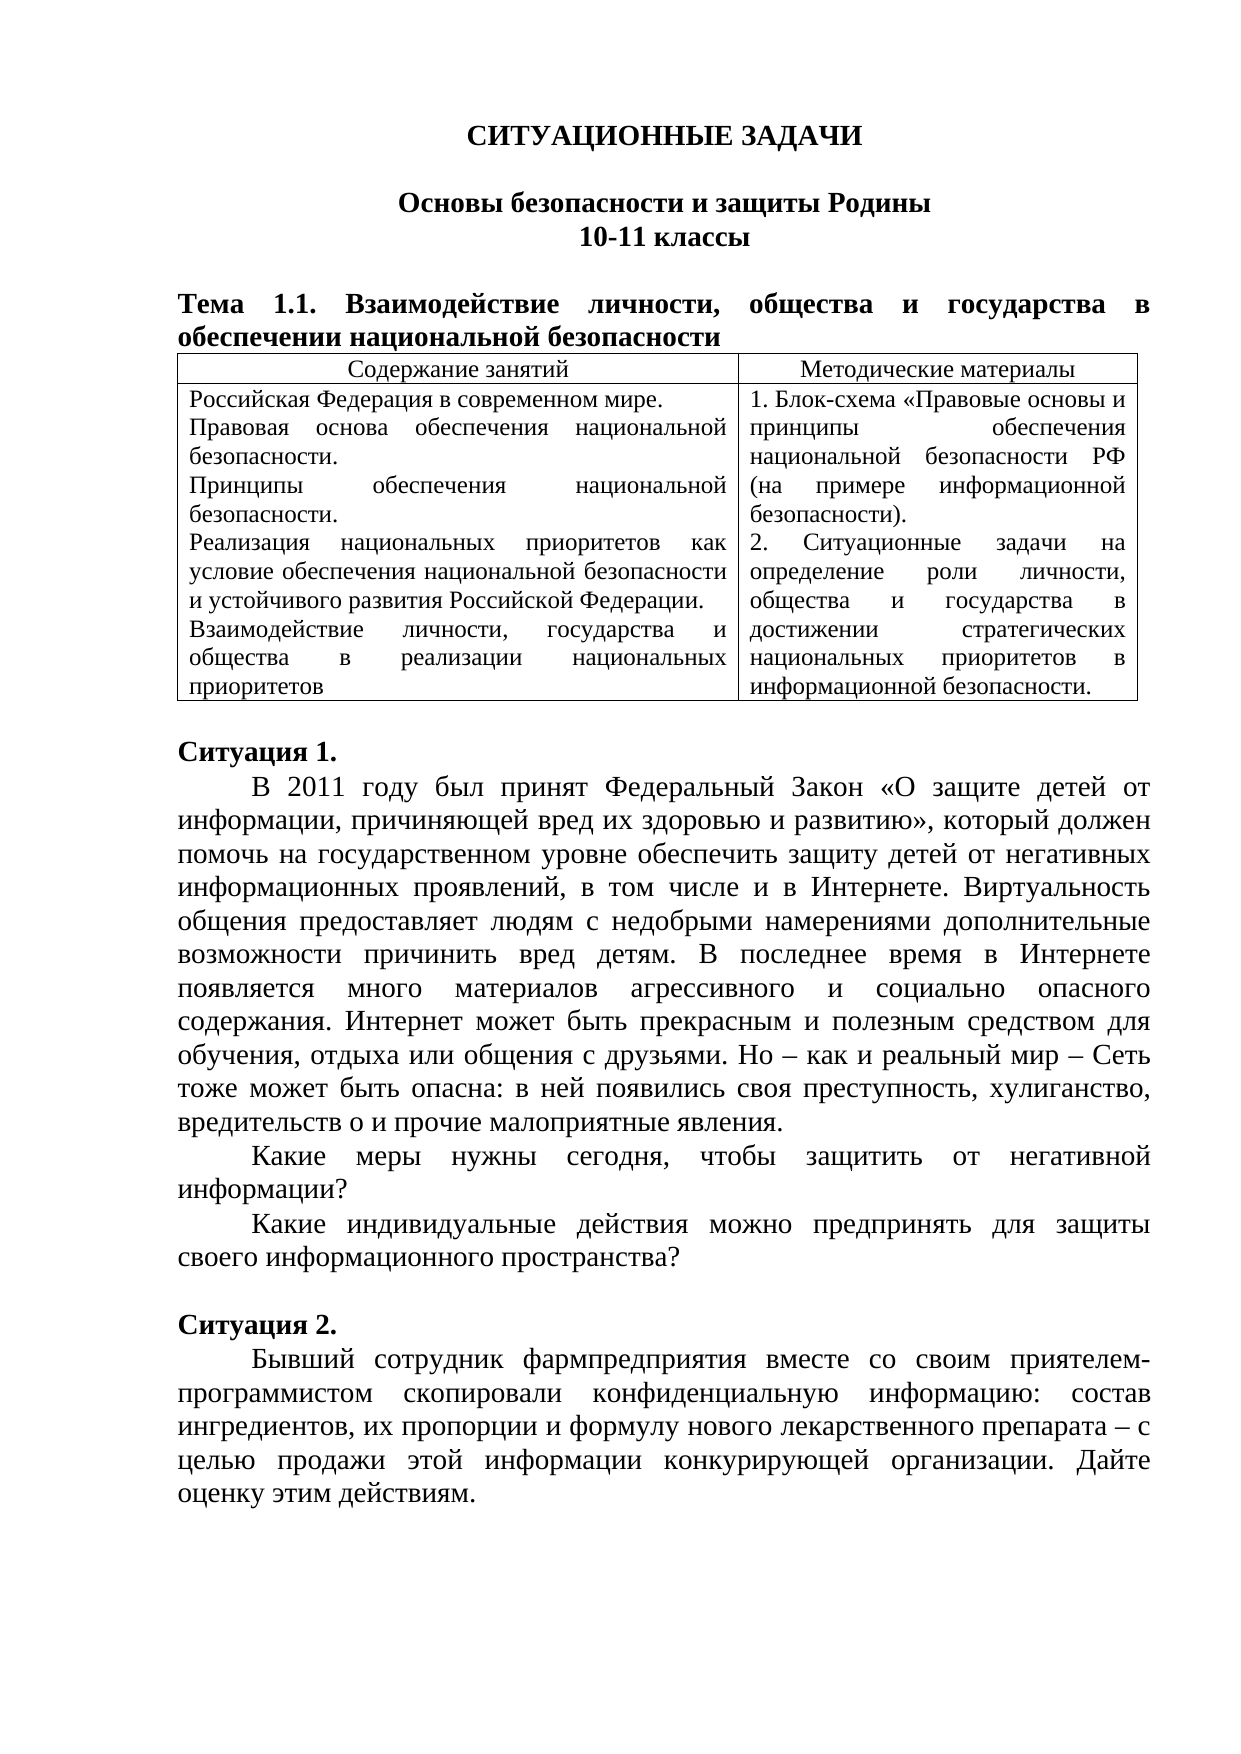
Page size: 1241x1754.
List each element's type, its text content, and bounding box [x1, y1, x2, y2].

table_header Содержание занятий [178, 354, 738, 383]
text В 2011 году был принят Федеральный Закон «О защите детей от информации, причиняющей вред их здоровью и развитию», который должен помочь на государственном уровне обеспечить защиту детей от негативных информационных проявлений, в том числе и в Интернете. Виртуальность общения предоставляет людям с недобрыми намерениями дополнительные возможности причинить вред детям. В последнее время в Интернете появляется много материалов агрессивного и социально опасного содержания. Интернет может быть прекрасным и полезным средством для обучения, отдыха или общения с друзьями. Но – как и реальный мир – Сеть тоже может быть опасна: в ней появились своя преступность, хулиганство, вредительств о и прочие малоприятные явления. [177, 769, 1152, 1138]
text 10-11 классы [177, 219, 1152, 252]
text СИТУАЦИОННЫЕ ЗАДАЧИ [177, 118, 1152, 152]
text Тема 1.1. Взаимодействие личности, общества и государства в обеспечении национальной безопасности [177, 286, 1152, 353]
text Какие меры нужны сегодня, чтобы защитить от негативной информации? [177, 1138, 1152, 1205]
text Бывший сотрудник фармпредприятия вместе со своим приятелем-программистом скопировали конфиденциальную информацию: состав ингредиентов, их пропорции и формулу нового лекарственного препарата – с целью продажи этой информации конкурирующей организации. Дайте оценку этим действиям. [177, 1341, 1152, 1509]
table_cell 1. Блок-схема «Правовые основы и принципы обеспечения национальной безопасности РФ (на примере информационной безопасности). 2. Ситуационные задачи на определение роли личности, общества и государства в достижении стратегических национальных приоритетов в информационной безопасности. [739, 384, 1137, 700]
text Какие индивидуальные действия можно предпринять для защиты своего информационного пространства? [177, 1206, 1152, 1273]
table_cell Российская Федерация в современном мире. Правовая основа обеспечения национальной безопасности. Принципы обеспечения национальной безопасности. Реализация национальных приоритетов как условие обеспечения национальной безопасности и устойчивого развития Российской Федерации. Взаимодействие личности, государства и общества в реализации национальных приоритетов [178, 384, 738, 700]
text Основы безопасности и защиты Родины [177, 185, 1152, 219]
table_header Методические материалы [739, 354, 1137, 383]
text Ситуация 2. [177, 1307, 1152, 1341]
text Ситуация 1. [177, 734, 1152, 768]
